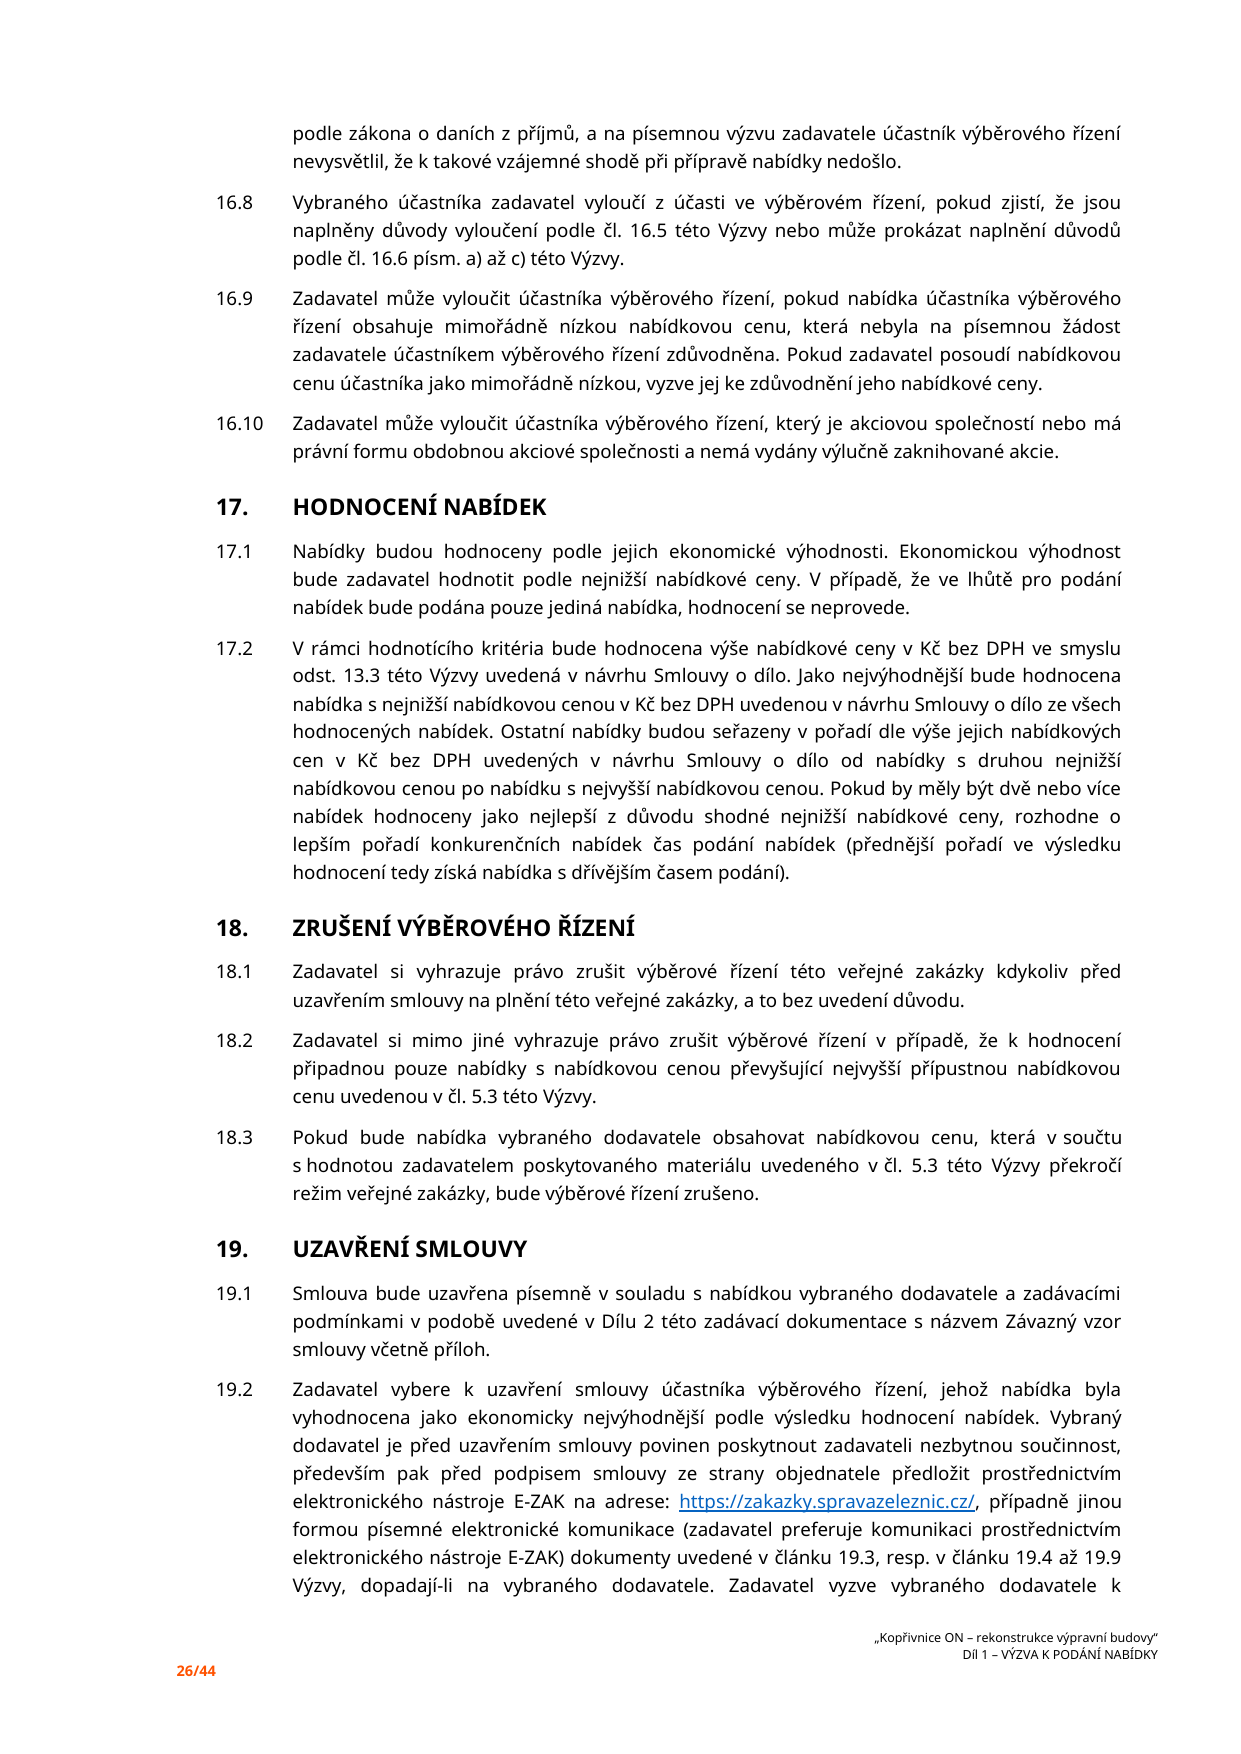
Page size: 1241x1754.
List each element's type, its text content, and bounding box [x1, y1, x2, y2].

text HODNOCENÍ NABÍDEK [216, 491, 1122, 523]
text Zadavatel si vyhrazuje právo zrušit výběrové řízení této veřejné zakázky kdykoliv před uzavřením smlouvy na plnění této veřejné zakázky, a to bez uvedení důvodu. [216, 959, 1122, 1012]
text V rámci hodnotícího kritéria bude hodnocena výše nabídkové ceny v Kč bez DPH ve smyslu odst. 13.3 této Výzvy uvedená v návrhu Smlouvy o dílo. Jako nejvýhodnější bude hodnocena nabídka s nejnižší nabídkovou cenou v Kč bez DPH uvedenou v návrhu Smlouvy o dílo ze všech hodnocených nabídek. Ostatní nabídky budou seřazeny v pořadí dle výše jejich nabídkových cen v Kč bez DPH uvedených v návrhu Smlouvy o dílo od nabídky s druhou nejnižší nabídkovou cenou po nabídku s nejvyšší nabídkovou cenou. Pokud by měly být dvě nebo více nabídek hodnoceny jako nejlepší z důvodu shodné nejnižší nabídkové ceny, rozhodne o lepším pořadí konkurenčních nabídek čas podání nabídek (přednější pořadí ve výsledku hodnocení tedy získá nabídka s dřívějším časem podání). [216, 635, 1122, 884]
text Nabídky budou hodnoceny podle jejich ekonomické výhodnosti. Ekonomickou výhodnost bude zadavatel hodnotit podle nejnižší nabídkové ceny. V případě, že ve lhůtě pro podání nabídek bude podána pouze jediná nabídka, hodnocení se neprovede. [216, 538, 1122, 620]
text ZRUŠENÍ VÝBĚROVÉHO ŘÍZENÍ [216, 912, 1122, 943]
text UZAVŘENÍ SMLOUVY [216, 1233, 1122, 1264]
text Zadavatel si mimo jiné vyhrazuje právo zrušit výběrové řízení v případě, že k hodnocení připadnou pouze nabídky s nabídkovou cenou převyšující nejvyšší přípustnou nabídkovou cenu uvedenou v čl. 5.3 této Výzvy. [216, 1027, 1122, 1109]
text Vybraného účastníka zadavatel vyloučí z účasti ve výběrovém řízení, pokud zjistí, že jsou naplněny důvody vyloučení podle čl. 16.5 této Výzvy nebo může prokázat naplnění důvodů podle čl. 16.6 písm. a) až c) této Výzvy. [216, 189, 1122, 271]
text Zadavatel může vyloučit účastníka výběrového řízení, který je akciovou společností nebo má právní formu obdobnou akciové společnosti a nemá vydány výlučně zaknihované akcie. [216, 410, 1122, 464]
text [216, 1376, 1122, 1598]
text Pokud bude nabídka vybraného dodavatele obsahovat nabídkovou cenu, která v součtu s hodnotou zadavatelem poskytovaného materiálu uvedeného v čl. 5.3 této Výzvy překročí režim veřejné zakázky, bude výběrové řízení zrušeno. [216, 1124, 1122, 1206]
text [216, 121, 1122, 174]
text Smlouva bude uzavřena písemně v souladu s nabídkou vybraného dodavatele a zadávacími podmínkami v podobě uvedené v Dílu 2 této zadávací dokumentace s názvem Závazný vzor smlouvy včetně příloh. [216, 1280, 1122, 1361]
text Zadavatel může vyloučit účastníka výběrového řízení, pokud nabídka účastníka výběrového řízení obsahuje mimořádně nízkou nabídkovou cenu, která nebyla na písemnou žádost zadavatele účastníkem výběrového řízení zdůvodněna. Pokud zadavatel posoudí nabídkovou cenu účastníka jako mimořádně nízkou, vyzve jej ke zdůvodnění jeho nabídkové ceny. [216, 286, 1122, 395]
